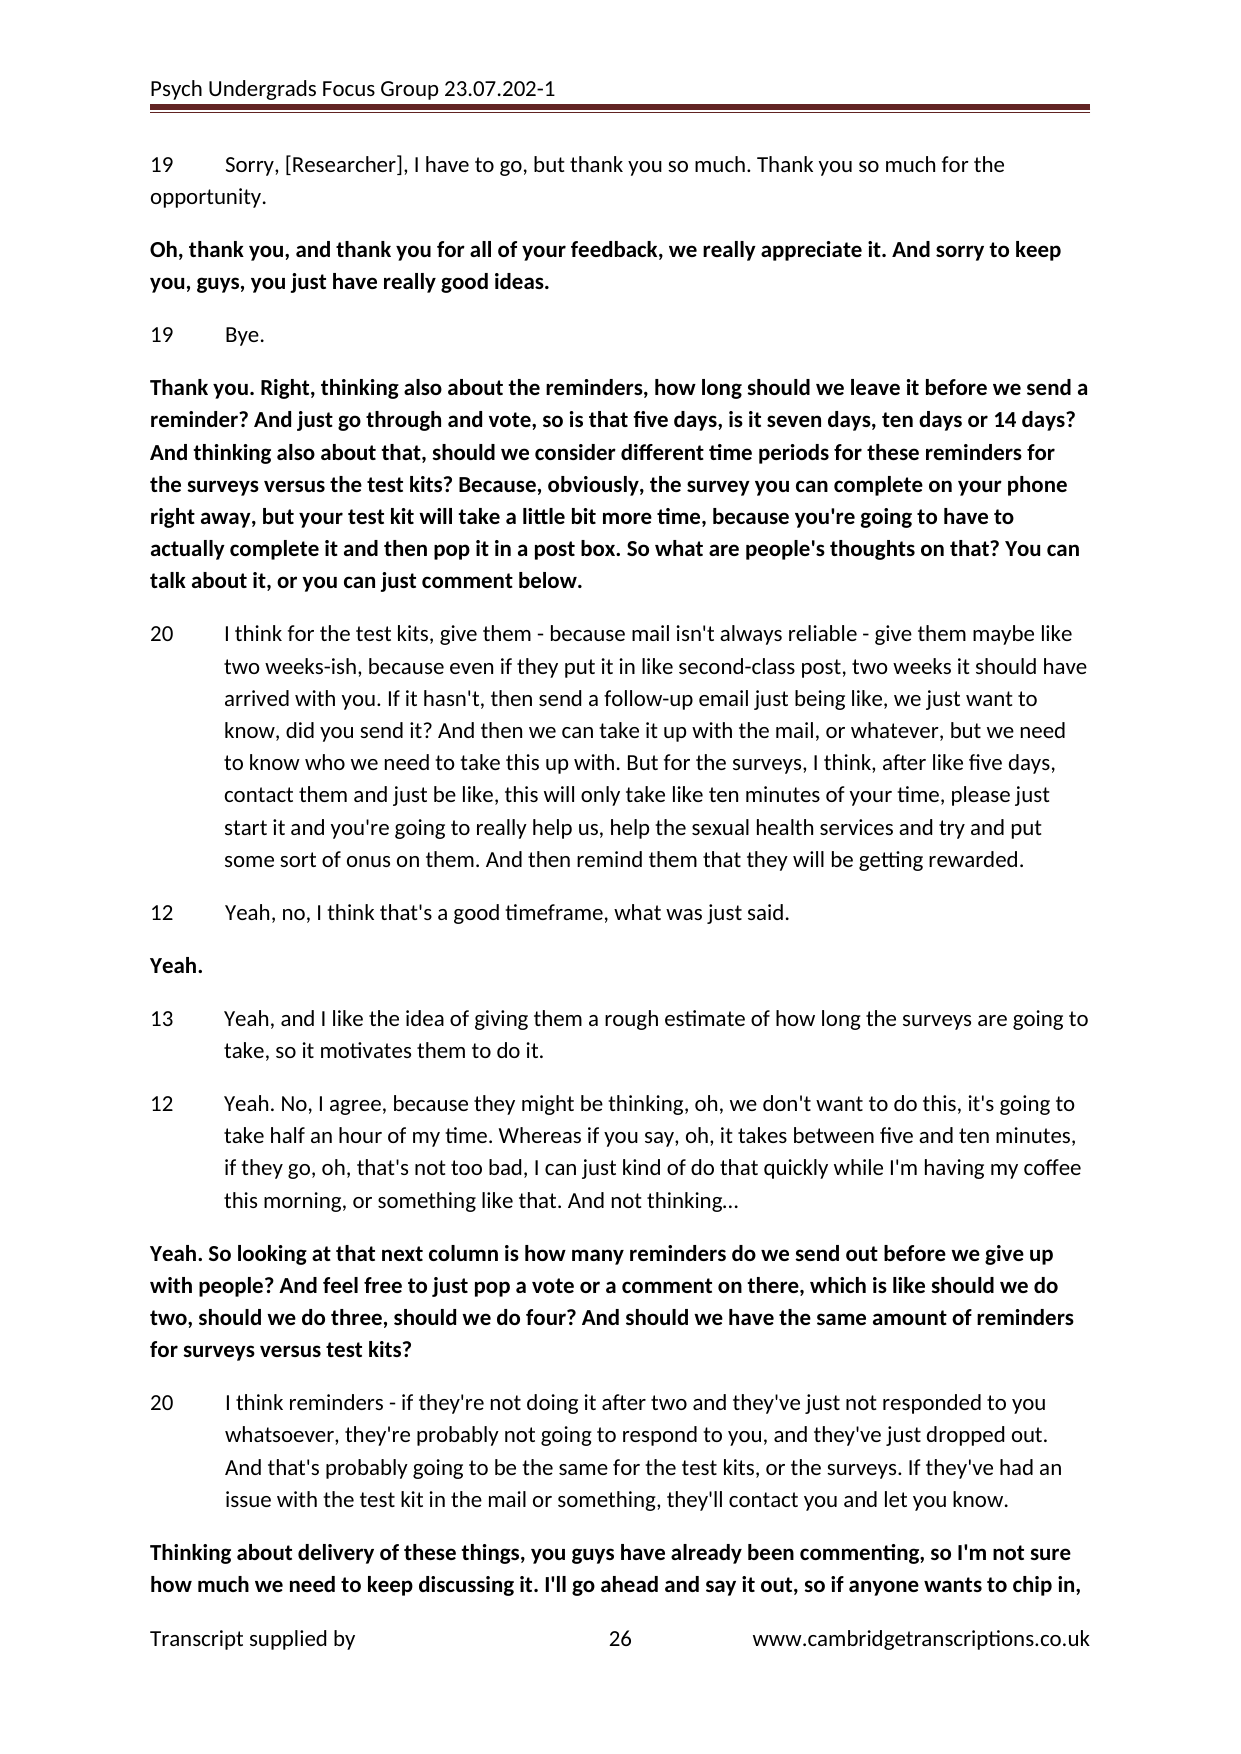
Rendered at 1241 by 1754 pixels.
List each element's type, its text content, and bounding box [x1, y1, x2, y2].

text 12 Yeah, no, I think that's a good timeframe, what was just said. [150, 898, 1090, 926]
text 19 Sorry, [Researcher], I have to go, but thank you so much. Thank you so much for the opportunity. [150, 150, 1090, 210]
text Oh, thank you, and thank you for all of your feedback, we really appreciate it. And sorry to keep you, guys, you just have really good ideas. [150, 235, 1090, 295]
text 19 Bye. [150, 320, 1090, 348]
text 13 Yeah, and I like the idea of giving them a rough estimate of how long the surveys are going to take, so it motivates them to do it. [150, 1004, 1090, 1064]
text Thank you. Right, thinking also about the reminders, how long should we leave it before we send a reminder? And just go through and vote, so is that five days, is it seven days, ten days or 14 days? And thinking also about that, should we consider different time periods for these reminders for the surveys versus the test kits? Because, obviously, the survey you can complete on your phone right away, but your test kit will take a little bit more time, because you're going to have to actually complete it and then pop it in a post box. So what are people's thoughts on that? You can talk about it, or you can just comment below. [150, 373, 1090, 594]
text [150, 1538, 1090, 1598]
text Yeah. [150, 951, 1090, 979]
text 12 Yeah. No, I agree, because they might be thinking, oh, we don't want to do this, it's going to take half an hour of my time. Whereas if you say, oh, it takes between five and ten minutes, if they go, oh, that's not too bad, I can just kind of do that quickly while I'm having my coffee this morning, or something like that. And not thinking… [150, 1089, 1090, 1214]
text 20 I think for the test kits, give them - because mail isn't always reliable - give them maybe like two weeks-ish, because even if they put it in like second-class post, two weeks it should have arrived with you. If it hasn't, then send a follow-up email just being like, we just want to know, did you send it? And then we can take it up with the mail, or whatever, but we need to know who we need to take this up with. But for the surveys, I think, after like five days, contact them and just be like, this will only take like ten minutes of your time, please just start it and you're going to really help us, help the sexual health services and try and put some sort of onus on them. And then remind them that they will be getting rewarded. [150, 619, 1090, 873]
text Yeah. So looking at that next column is how many reminders do we send out before we give up with people? And feel free to just pop a vote or a comment on there, which is like should we do two, should we do three, should we do four? And should we have the same amount of reminders for surveys versus test kits? [150, 1239, 1090, 1363]
text 20 I think reminders - if they're not doing it after two and they've just not responded to you whatsoever, they're probably not going to respond to you, and they've just dropped out. And that's probably going to be the same for the test kits, or the surveys. If they've had an issue with the test kit in the mail or something, they'll contact you and let you know. [150, 1388, 1090, 1513]
